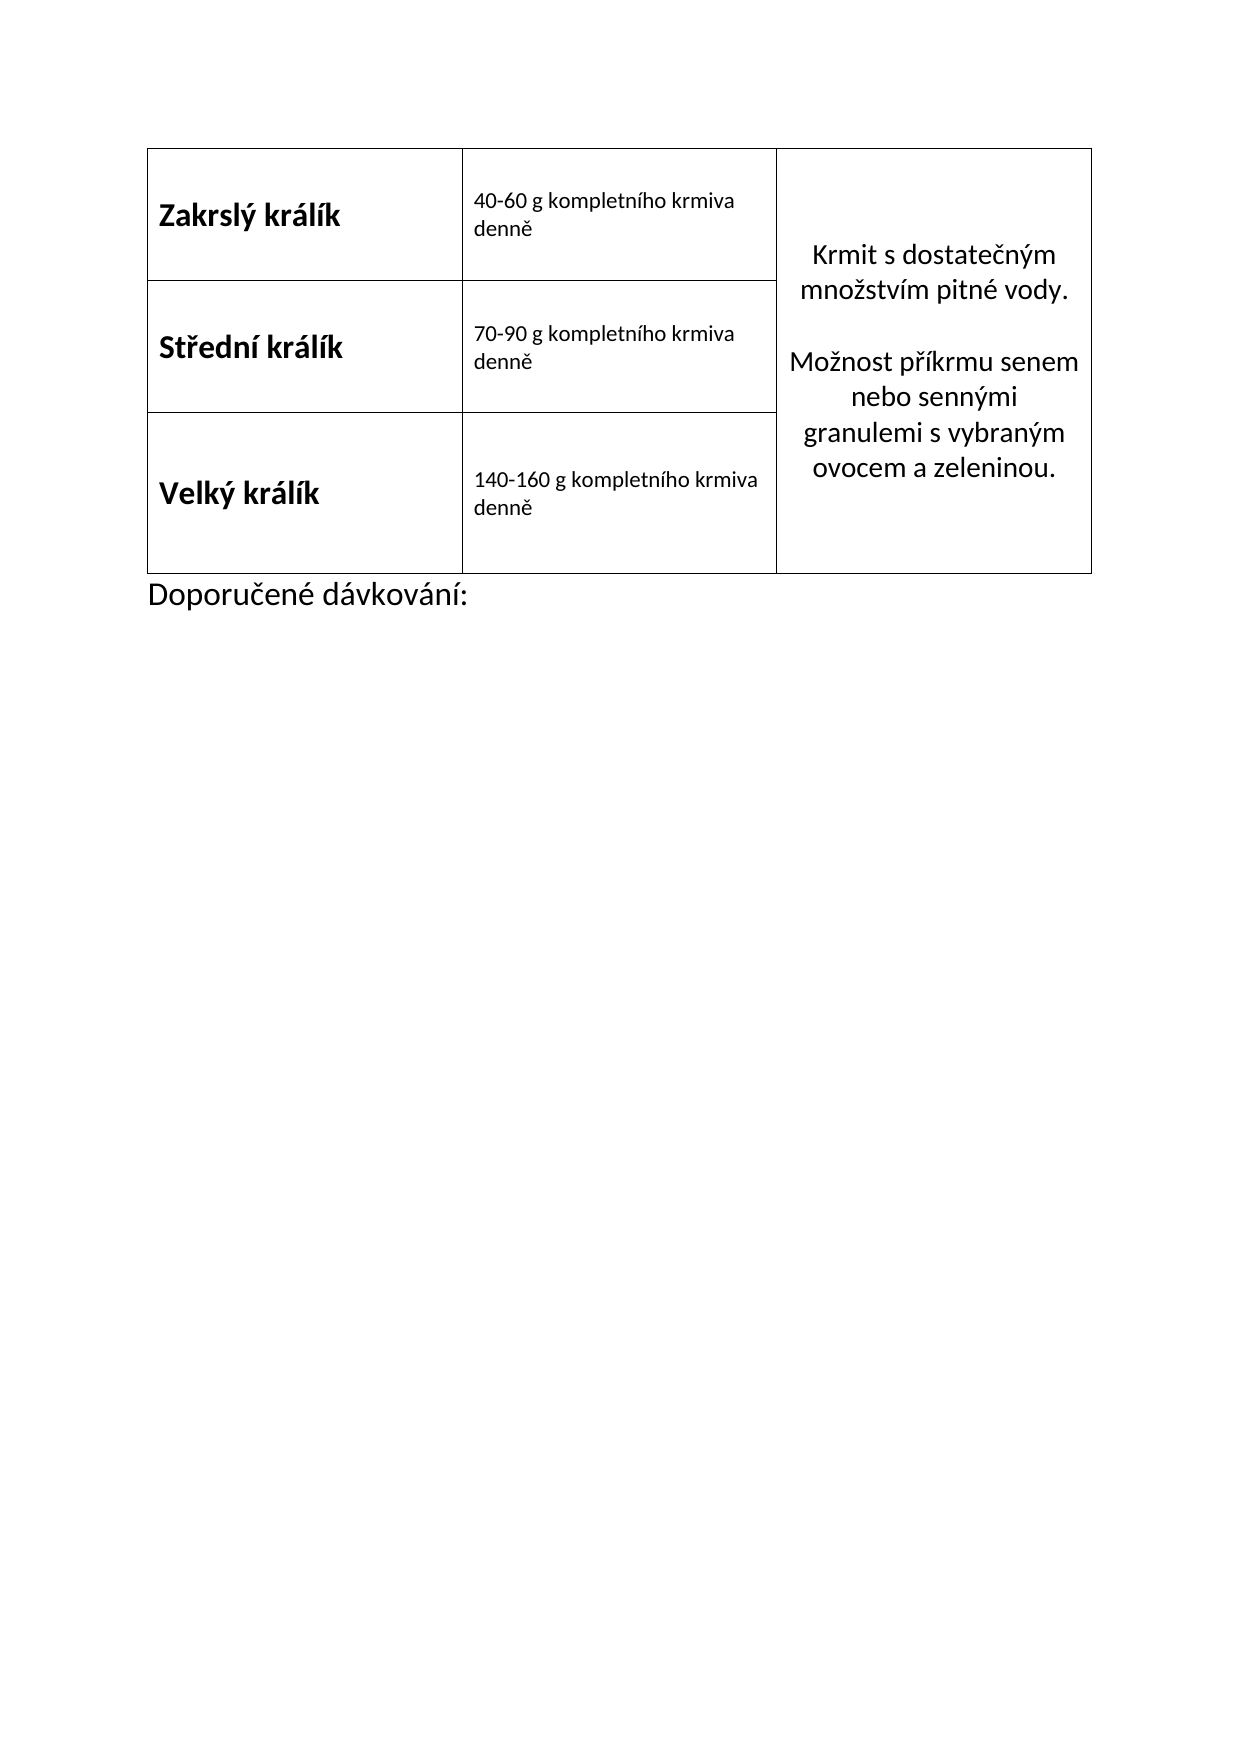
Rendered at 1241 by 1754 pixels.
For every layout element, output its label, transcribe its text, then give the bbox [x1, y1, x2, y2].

table_header Zakrslý králík [148, 149, 462, 280]
table_cell 70-90 g kompletního krmiva denně [463, 281, 776, 412]
table_cell Střední králík [148, 281, 462, 412]
table_cell 140-160 g kompletního krmiva denně [463, 413, 776, 572]
table_header 40-60 g kompletního krmiva denně [463, 149, 776, 280]
table_header Krmit s dostatečným množstvím pitné vody. Možnost příkrmu senem nebo sennými granulemi s vybraným ovocem a zeleninou. [777, 149, 1091, 572]
text Doporučené dávkování: [148, 573, 1093, 614]
table_cell Velký králík [148, 413, 462, 572]
